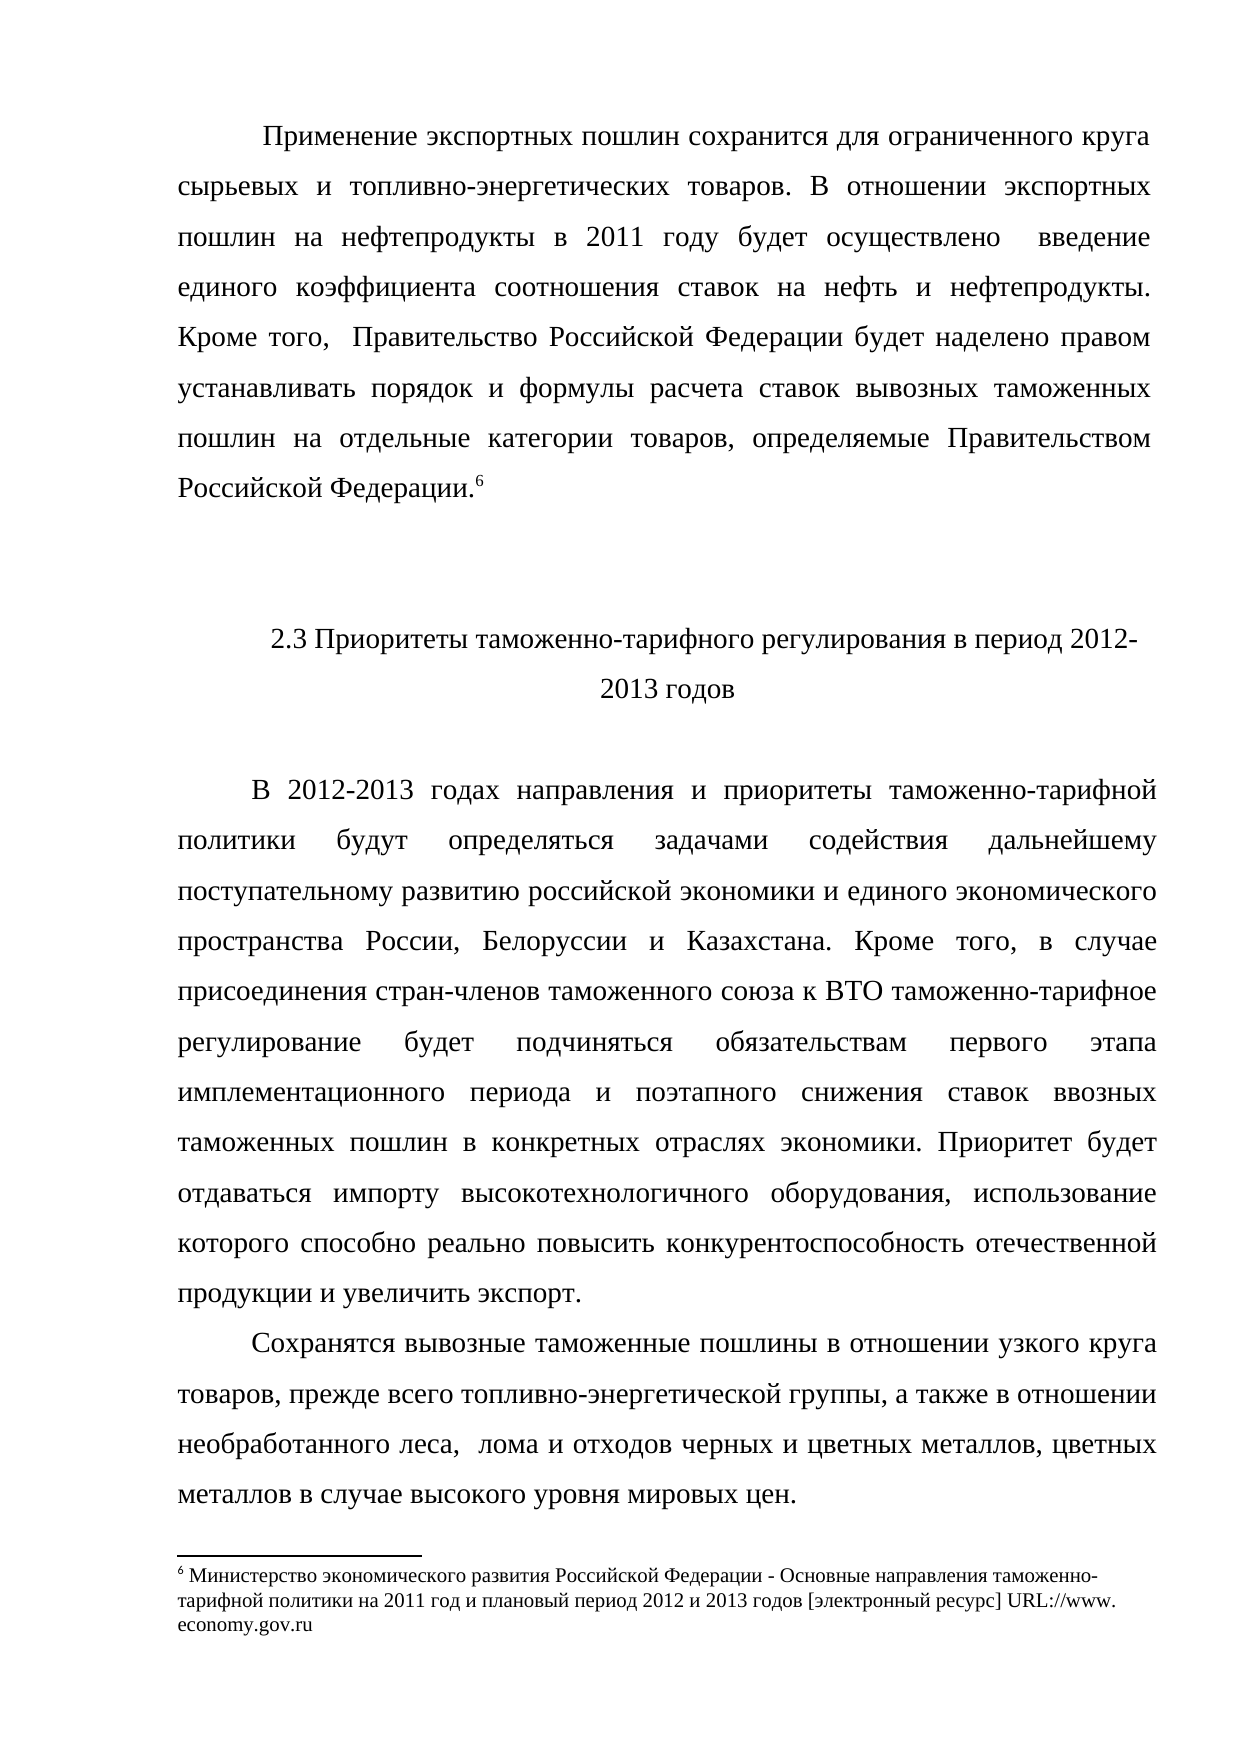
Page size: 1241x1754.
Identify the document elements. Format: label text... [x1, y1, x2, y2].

text Применение экспортных пошлин сохранится для ограниченного круга сырьевых и топливно-энергетических товаров. В отношении экспортных пошлин на нефтепродукты в 2011 году будет осуществлено введение единого коэффициента соотношения ставок на нефть и нефтепродукты. Кроме того, Правительство Российской Федерации будет наделено правом устанавливать порядок и формулы расчета ставок вывозных таможенных пошлин на отдельные категории товаров, определяемые Правительством Российской Федерации. [177, 118, 1152, 504]
text В 2012-2013 годах направления и приоритеты таможенно-тарифной политики будут определяться задачами содействия дальнейшему поступательному развитию российской экономики и единого экономического пространства России, Белоруссии и Казахстана. Кроме того, в случае присоединения стран-членов таможенного союза к ВТО таможенно-тарифное регулирование будет подчиняться обязательствам первого этапа имплементационного периода и поэтапного снижения ставок ввозных таможенных пошлин в конкретных отраслях экономики. Приоритет будет отдаваться импорту высокотехнологичного оборудования, использование которого способно реально повысить конкурентоспособность отечественной продукции и увеличить экспорт. [177, 772, 1158, 1309]
text Сохранятся вывозные таможенные пошлины в отношении узкого круга товаров, прежде всего топливно-энергетической группы, а также в отношении необработанного леса, лома и отходов черных и цветных металлов, цветных металлов в случае высокого уровня мировых цен. [177, 1326, 1158, 1510]
text 2.3 Приоритеты таможенно-тарифного регулирования в период 2012-2013 годов [177, 621, 1158, 705]
